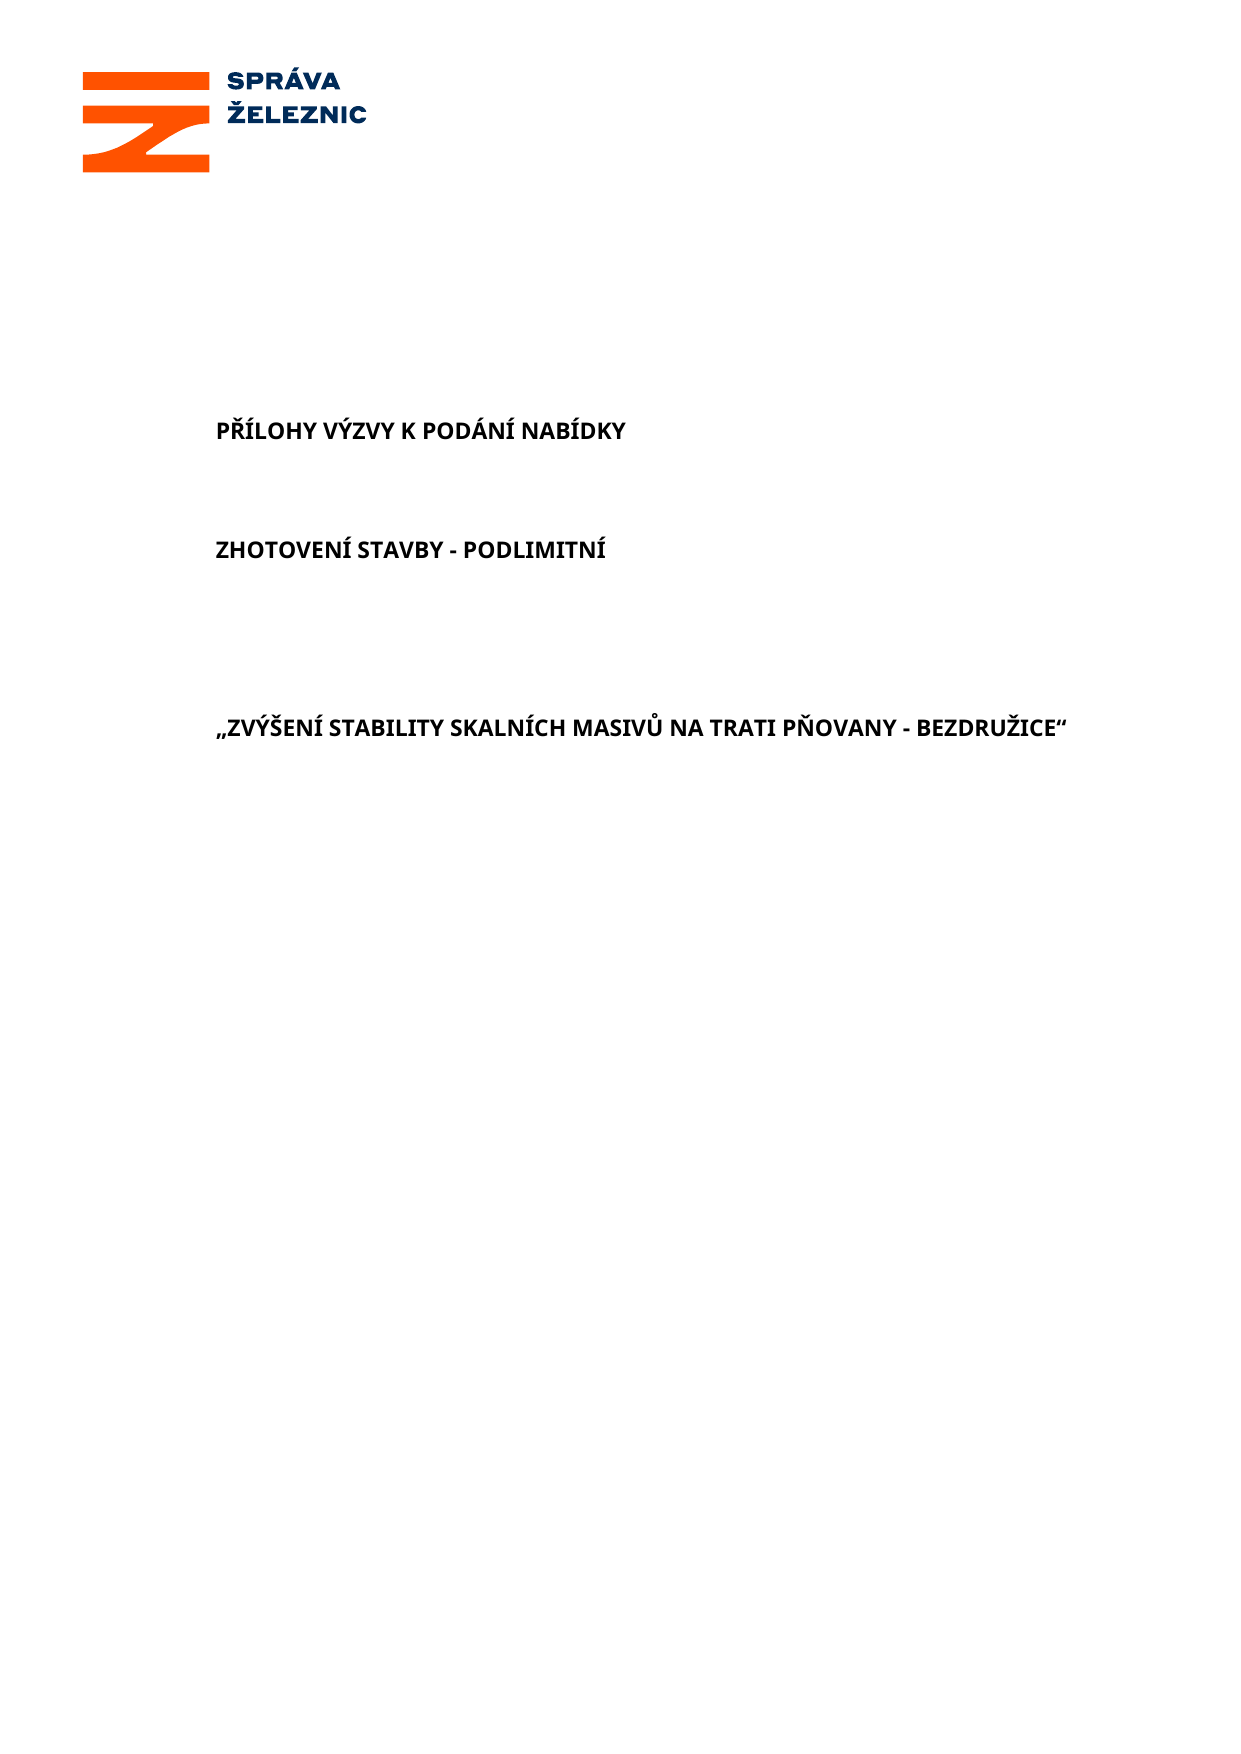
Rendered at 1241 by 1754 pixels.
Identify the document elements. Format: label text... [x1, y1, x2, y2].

text „Zvýšení stability skalních masivů na trati Pňovany - Bezdružice“ [216, 712, 1122, 743]
text PŘÍLOHY VÝZVY K PODÁNÍ NABÍDKY [216, 415, 1122, 446]
text Zhotovení stavby - podlimitní [216, 534, 1122, 565]
